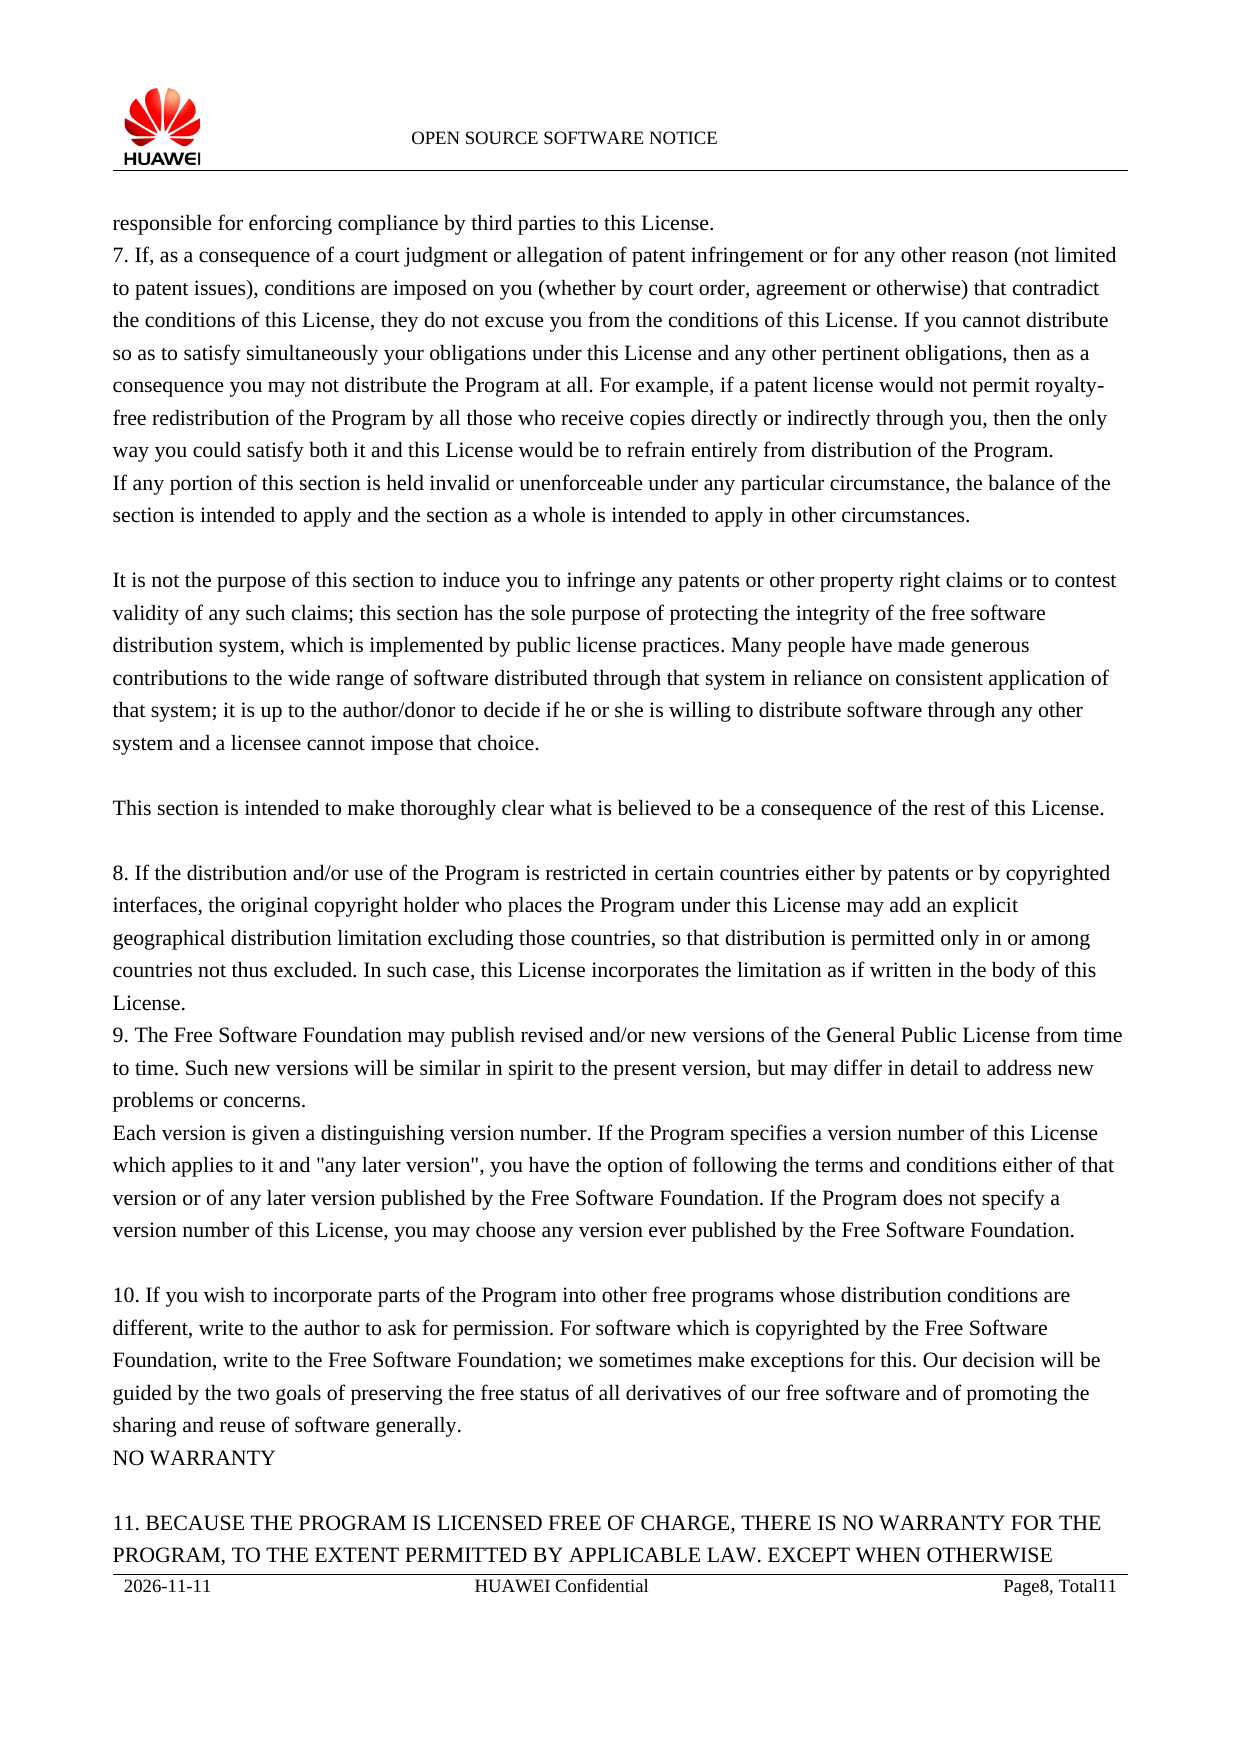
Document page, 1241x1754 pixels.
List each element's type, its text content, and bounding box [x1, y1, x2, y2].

picture [124, 88, 201, 165]
